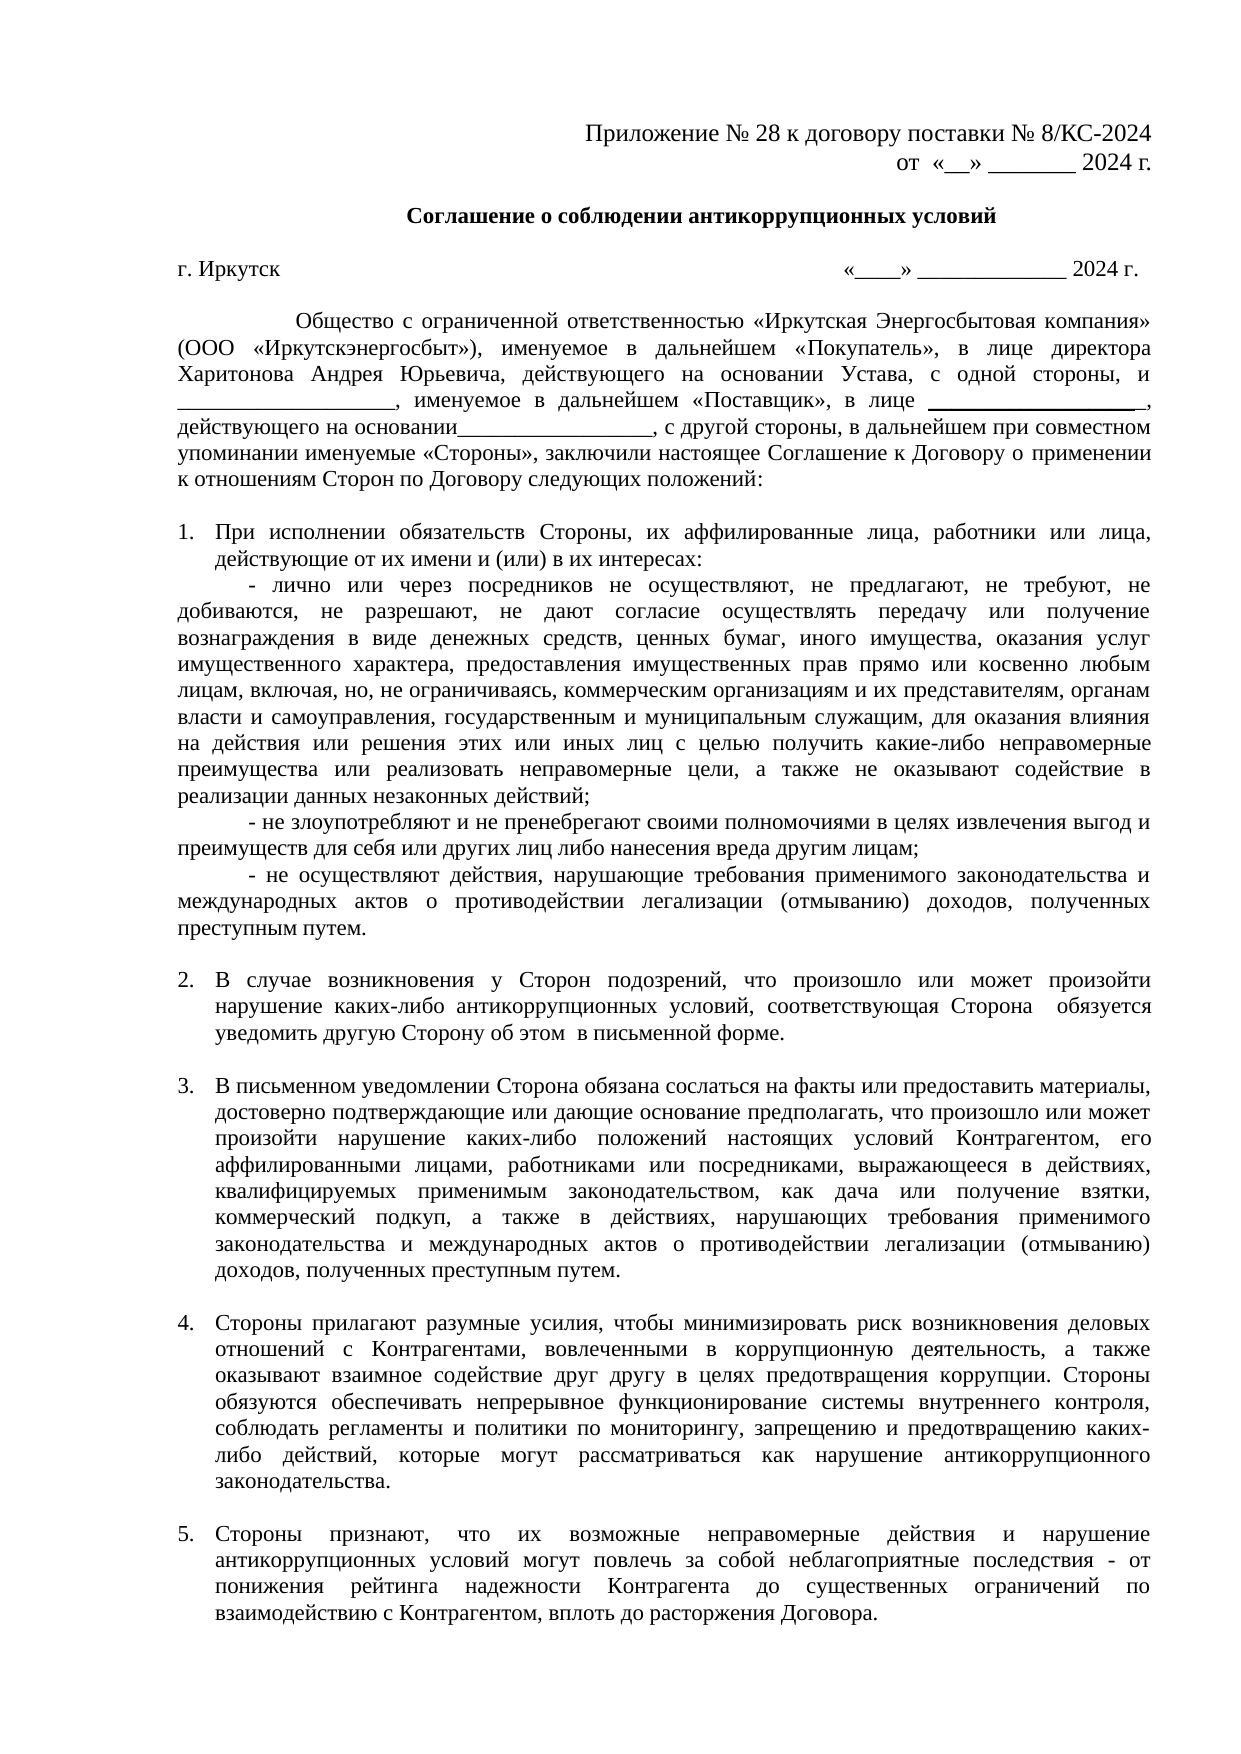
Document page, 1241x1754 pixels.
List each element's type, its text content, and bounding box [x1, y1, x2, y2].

list В случае возникновения у Сторон подозрений, что произошло или может произойти нарушение каких-либо антикоррупционных условий, соответствующая Сторона обязуется уведомить другую Сторону об этом в письменной форме. [177, 966, 1152, 1045]
text г. Иркутск «____» _____________ 2024 г. [177, 255, 1152, 281]
list При исполнении обязательств Стороны, их аффилированные лица, работники или лица, действующие от их имени и (или) в их интересах: [177, 518, 1152, 571]
text - не осуществляют действия, нарушающие требования применимого законодательства и международных актов о противодействии легализации (отмыванию) доходов, полученных преступным путем. [177, 861, 1152, 940]
text от «__» _______ 2024 г. [177, 147, 1152, 176]
text - лично или через посредников не осуществляют, не предлагают, не требуют, не добиваются, не разрешают, не дают согласие осуществлять передачу или получение вознаграждения в виде денежных средств, ценных бумаг, иного имущества, оказания услуг имущественного характера, предоставления имущественных прав прямо или косвенно любым лицам, включая, но, не ограничиваясь, коммерческим организациям и их представителям, органам власти и самоуправления, государственным и муниципальным служащим, для оказания влияния на действия или решения этих или иных лиц с целью получить какие-либо неправомерные преимущества или реализовать неправомерные цели, а также не оказывают содействие в реализации данных незаконных действий; [177, 571, 1152, 808]
text Соглашение о соблюдении антикоррупционных условий [177, 202, 1152, 228]
list В письменном уведомлении Сторона обязана сослаться на факты или предоставить материалы, достоверно подтверждающие или дающие основание предполагать, что произошло или может произойти нарушение каких-либо положений настоящих условий Контрагентом, его аффилированными лицами, работниками или посредниками, выражающееся в действиях, квалифицируемых применимым законодательством, как дача или получение взятки, коммерческий подкуп, а также в действиях, нарушающих требования применимого законодательства и международных актов о противодействии легализации (отмыванию) доходов, полученных преступным путем. [177, 1072, 1152, 1282]
text - не злоупотребляют и не пренебрегают своими полномочиями в целях извлечения выгод и преимуществ для себя или других лиц либо нанесения вреда другим лицам; [177, 808, 1152, 861]
list Стороны признают, что их возможные неправомерные действия и нарушение антикоррупционных условий могут повлечь за собой неблагоприятные последствия - от понижения рейтинга надежности Контрагента до существенных ограничений по взаимодействию с Контрагентом, вплоть до расторжения Договора. [177, 1520, 1152, 1625]
list Стороны прилагают разумные усилия, чтобы минимизировать риск возникновения деловых отношений с Контрагентами, вовлеченными в коррупционную деятельность, а также оказывают взаимное содействие друг другу в целях предотвращения коррупции. Стороны обязуются обеспечивать непрерывное функционирование системы внутреннего контроля, соблюдать регламенты и политики по мониторингу, запрещению и предотвращению каких-либо действий, которые могут рассматриваться как нарушение антикоррупционного законодательства. [177, 1309, 1152, 1493]
text Приложение № 28 к договору поставки № 8/КС-2024 [177, 118, 1152, 147]
text Общество с ограниченной ответственностью «Иркутская Энергосбытовая компания» (ООО «Иркутскэнергосбыт»), именуемое в дальнейшем «Покупатель», в лице директора Харитонова Андрея Юрьевича, действующего на основании Устава, с одной стороны, и ___________________, именуемое в дальнейшем «Поставщик», в лице ___________________, действующего на основании_________________, с другой стороны, в дальнейшем при совместном упоминании именуемые «Стороны», заключили настоящее Соглашение к Договору о применении к отношениям Сторон по Договору следующих положений: [177, 307, 1152, 492]
